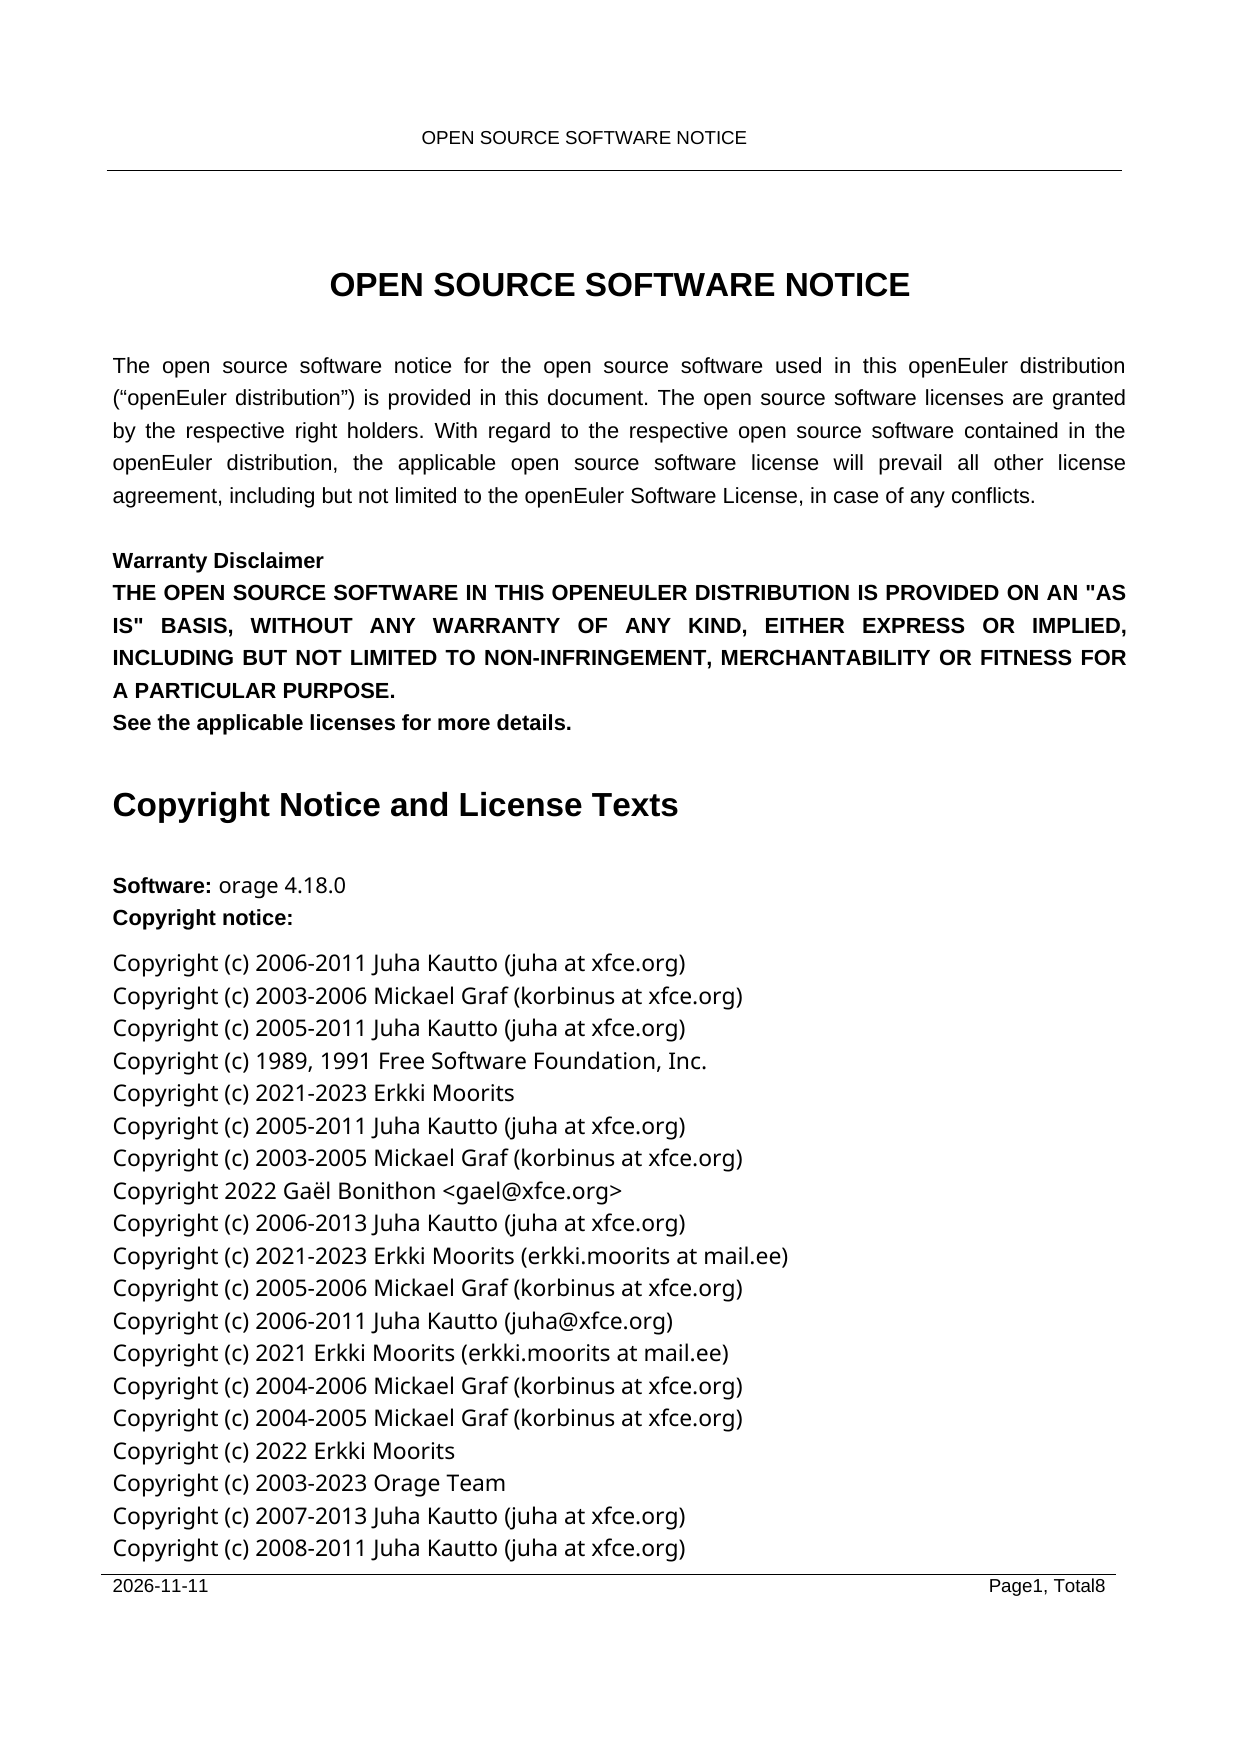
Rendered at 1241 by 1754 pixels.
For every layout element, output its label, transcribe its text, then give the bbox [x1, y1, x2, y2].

title Software: orage 4.18.0 [112, 869, 1128, 901]
text Copyright Notice and License Texts [112, 771, 1128, 836]
text THE OPEN SOURCE SOFTWARE IN THIS OPENEULER DISTRIBUTION IS PROVIDED ON AN "AS IS" BASIS, WITHOUT ANY WARRANTY OF ANY KIND, EITHER EXPRESS OR IMPLIED, INCLUDING BUT NOT LIMITED TO NON-INFRINGEMENT, MERCHANTABILITY OR FITNESS FOR A PARTICULAR PURPOSE. See the applicable licenses for more details. [112, 576, 1128, 739]
text The open source software notice for the open source software used in this openEuler distribution (“openEuler distribution”) is provided in this document. The open source software licenses are granted by the respective right holders. With regard to the respective open source software contained in the openEuler distribution, the applicable open source software license will prevail all other license agreement, including but not limited to the openEuler Software License, in case of any conflicts. [112, 349, 1128, 511]
text Copyright notice: [112, 901, 1128, 934]
text Warranty Disclaimer [112, 544, 1128, 576]
text OPEN SOURCE SOFTWARE NOTICE [112, 251, 1128, 316]
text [112, 947, 1128, 1564]
